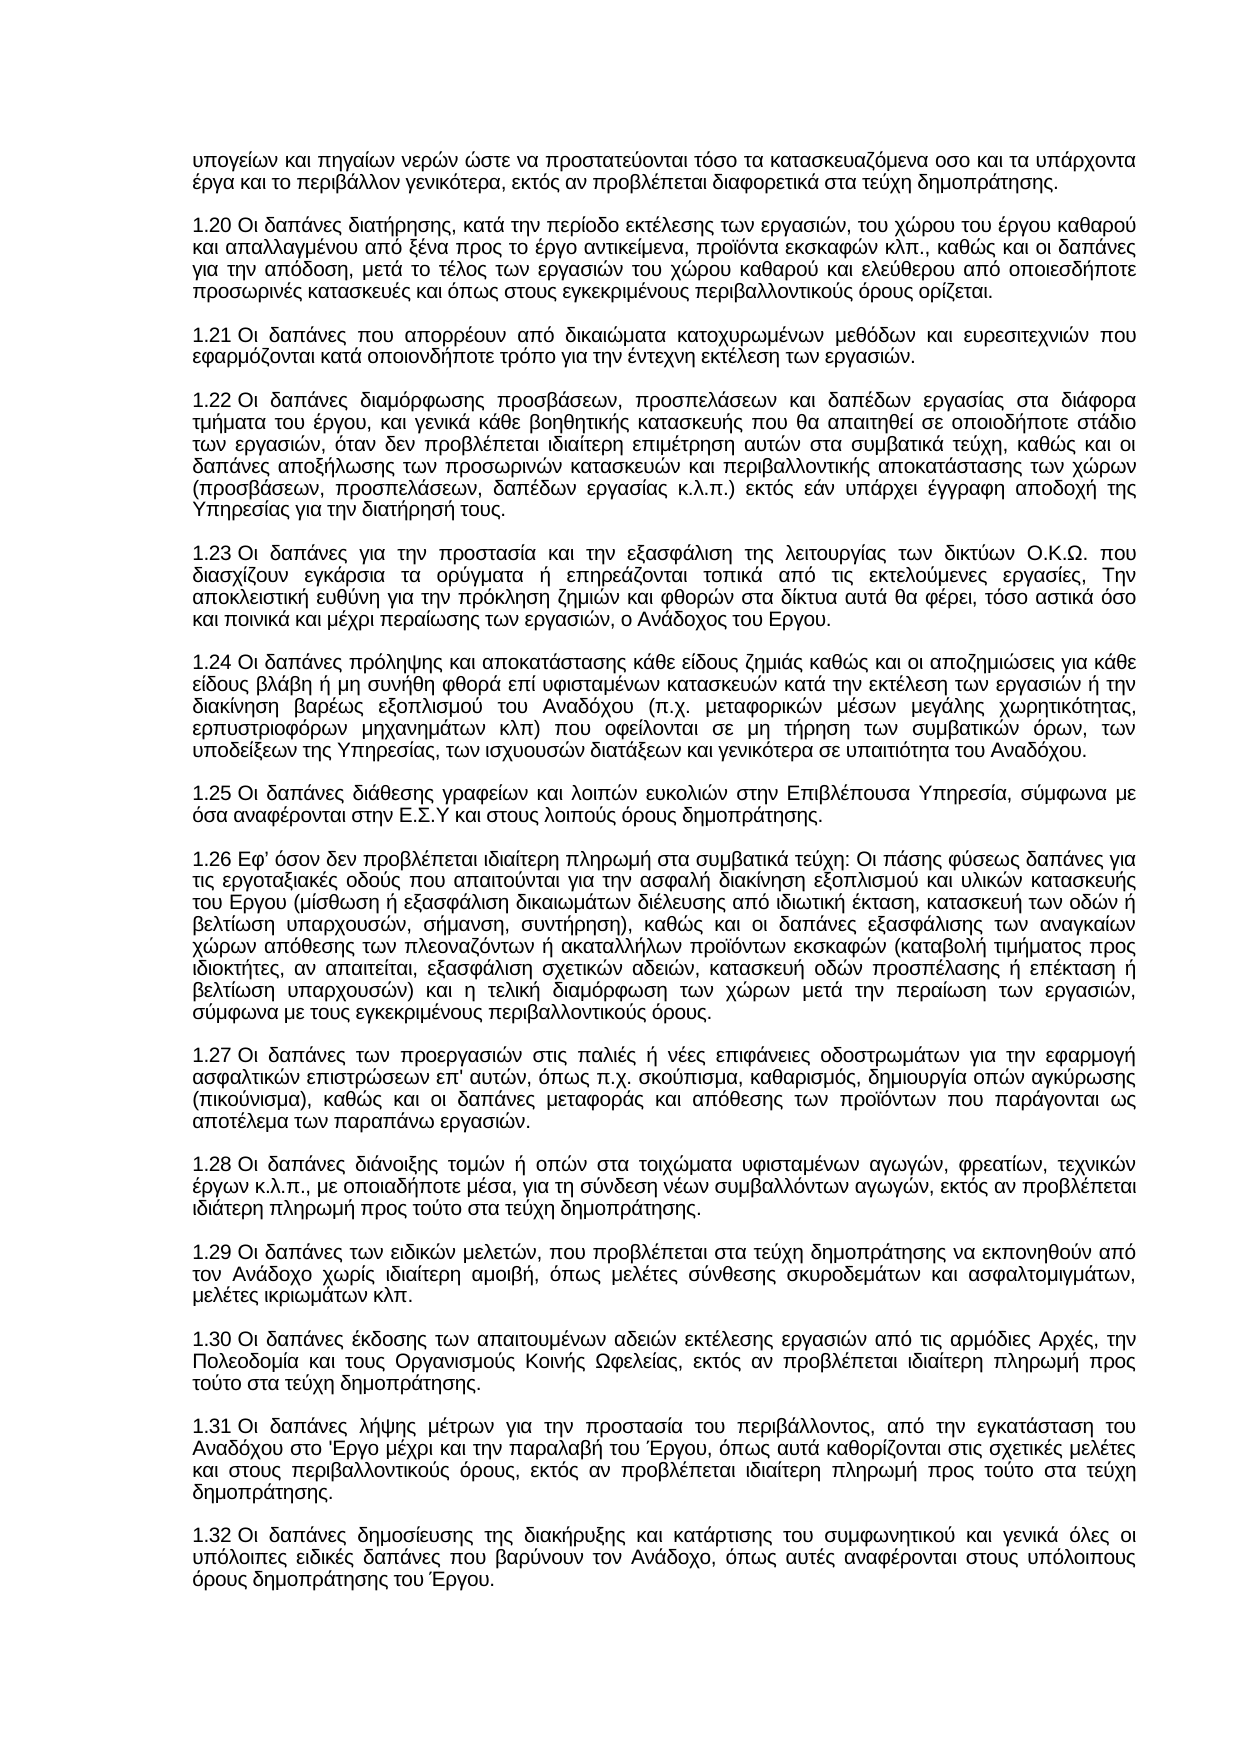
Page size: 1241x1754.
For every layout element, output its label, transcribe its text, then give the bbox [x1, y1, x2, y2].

text 1.28 Οι δαπάνες διάνοιξης τομών ή οπών στα τοιχώματα υφισταμένων αγωγών, φρεατίων, τεχνικών έργων κ.λ.π., με οποιαδήποτε μέσα, για τη σύνδεση νέων συμβαλλόντων αγωγών, εκτός αν προβλέπεται ιδιάτερη πληρωμή προς τούτο στα τεύχη δημοπράτησης. [192, 1154, 1137, 1220]
text 1.27 Οι δαπάνες των προεργασιών στις παλιές ή νέες επιφάνειες οδοστρωμάτων για την εφαρμογή ασφαλτικών επιστρώσεων επ' αυτών, όπως π.χ. σκούπισμα, καθαρισμός, δημιουργία οπών αγκύρωσης (πικούνισμα), καθώς και οι δαπάνες μεταφοράς και απόθεσης των προϊόντων που παράγονται ως αποτέλεμα των παραπάνω εργασιών. [192, 1045, 1137, 1133]
text 1.29 Οι δαπάνες των ειδικών μελετών, που προβλέπεται στα τεύχη δημοπράτησης να εκπονηθούν από τον Ανάδοχο χωρίς ιδιαίτερη αμοιβή, όπως μελέτες σύνθεσης σκυροδεμάτων και ασφαλτομιγμάτων, μελέτες ικριωμάτων κλπ. [192, 1242, 1137, 1307]
text 1.30 Οι δαπάνες έκδοσης των απαιτουμένων αδειών εκτέλεσης εργασιών από τις αρμόδιες Αρχές, την Πολεοδομία και τους Οργανισμούς Κοινής Ωφελείας, εκτός αν προβλέπεται ιδιαίτερη πληρωμή προς τούτο στα τεύχη δημοπράτησης. [192, 1329, 1137, 1394]
text 1.21 Οι δαπάνες που απορρέουν από δικαιώματα κατοχυρωμένων μεθόδων και ευρεσιτεχνιών που εφαρμόζονται κατά οποιονδήποτε τρόπο για την έντεχνη εκτέλεση των εργασιών. [192, 324, 1137, 368]
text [192, 150, 1137, 194]
text 1.32 Οι δαπάνες δημοσίευσης της διακήρυξης και κατάρτισης του συμφωνητικού και γενικά όλες οι υπόλοιπες ειδικές δαπάνες που βαρύνουν τον Ανάδοχο, όπως αυτές αναφέρονται στους υπόλοιπους όρους δημοπράτησης του Έργου. [192, 1525, 1137, 1591]
text 1.26 Εφ’ όσον δεν προβλέπεται ιδιαίτερη πληρωμή στα συμβατικά τεύχη: Οι πάσης φύσεως δαπάνες για τις εργοταξιακές οδούς που απαιτούνται για την ασφαλή διακίνηση εξοπλισμού και υλικών κατασκευής του Εργου (μίσθωση ή εξασφάλιση δικαιωμάτων διέλευσης από ιδιωτική έκταση, κατασκευή των οδών ή βελτίωση υπαρχουσών, σήμανση, συντήρηση), καθώς και οι δαπάνες εξασφάλισης των αναγκαίων χώρων απόθεσης των πλεοναζόντων ή ακαταλλήλων προϊόντων εκσκαφών (καταβολή τιμήματος προς ιδιοκτήτες, αν απαιτείται, εξασφάλιση σχετικών αδειών, κατασκευή οδών προσπέλασης ή επέκταση ή βελτίωση υπαρχουσών) και η τελική διαμόρφωση των χώρων μετά την περαίωση των εργασιών, σύμφωνα με τους εγκεκριμένους περιβαλλοντικούς όρους. [192, 848, 1137, 1023]
text 1.23 Οι δαπάνες για την προστασία και την εξασφάλιση της λειτουργίας των δικτύων Ο.Κ.Ω. που διασχίζουν εγκάρσια τα ορύγματα ή επηρεάζονται τοπικά από τις εκτελούμενες εργασίες, Την αποκλειστική ευθύνη για την πρόκληση ζημιών και φθορών στα δίκτυα αυτά θα φέρει, τόσο αστικά όσο και ποινικά και μέχρι περαίωσης των εργασιών, ο Ανάδοχος του Εργου. [192, 543, 1137, 630]
text 1.20 Οι δαπάνες διατήρησης, κατά την περίοδο εκτέλεσης των εργασιών, του χώρου του έργου καθαρού και απαλλαγμένου από ξένα προς το έργο αντικείμενα, προϊόντα εκσκαφών κλπ., καθώς και οι δαπάνες για την απόδοση, μετά το τέλος των εργασιών του χώρου καθαρού και ελεύθερου από οποιεσδήποτε προσωρινές κατασκευές και όπως στους εγκεκριμένους περιβαλλοντικούς όρους ορίζεται. [192, 215, 1137, 303]
text 1.31 Οι δαπάνες λήψης μέτρων για την προστασία του περιβάλλοντος, από την εγκατάσταση του Αναδόχου στο 'Εργο μέχρι και την παραλαβή του Έργου, όπως αυτά καθορίζονται στις σχετικές μελέτες και στους περιβαλλοντικούς όρους, εκτός αν προβλέπεται ιδιαίτερη πληρωμή προς τούτο στα τεύχη δημοπράτησης. [192, 1416, 1137, 1504]
text 1.22 Οι δαπάνες διαμόρφωσης προσβάσεων, προσπελάσεων και δαπέδων εργασίας στα διάφορα τμήματα του έργου, και γενικά κάθε βοηθητικής κατασκευής που θα απαιτηθεί σε οποιοδήποτε στάδιο των εργασιών, όταν δεν προβλέπεται ιδιαίτερη επιμέτρηση αυτών στα συμβατικά τεύχη, καθώς και οι δαπάνες αποξήλωσης των προσωρινών κατασκευών και περιβαλλοντικής αποκατάστασης των χώρων (προσβάσεων, προσπελάσεων, δαπέδων εργασίας κ.λ.π.) εκτός εάν υπάρχει έγγραφη αποδοχή της Υπηρεσίας για την διατήρησή τους. [192, 390, 1137, 521]
text 1.24 Οι δαπάνες πρόληψης και αποκατάστασης κάθε είδους ζημιάς καθώς και οι αποζημιώσεις για κάθε είδους βλάβη ή μη συνήθη φθορά επί υφισταμένων κατασκευών κατά την εκτέλεση των εργασιών ή την διακίνηση βαρέως εξοπλισμού του Αναδόχου (π.χ. μεταφορικών μέσων μεγάλης χωρητικότητας, ερπυστριοφόρων μηχανημάτων κλπ) που οφείλονται σε μη τήρηση των συμβατικών όρων, των υποδείξεων της Υπηρεσίας, των ισχυουσών διατάξεων και γενικότερα σε υπαιτιότητα του Αναδόχου. [192, 652, 1137, 761]
text 1.25 Οι δαπάνες διάθεσης γραφείων και λοιπών ευκολιών στην Επιβλέπουσα Υπηρεσία, σύμφωνα με όσα αναφέρονται στην Ε.Σ.Υ και στους λοιπούς όρους δημοπράτησης. [192, 783, 1137, 827]
